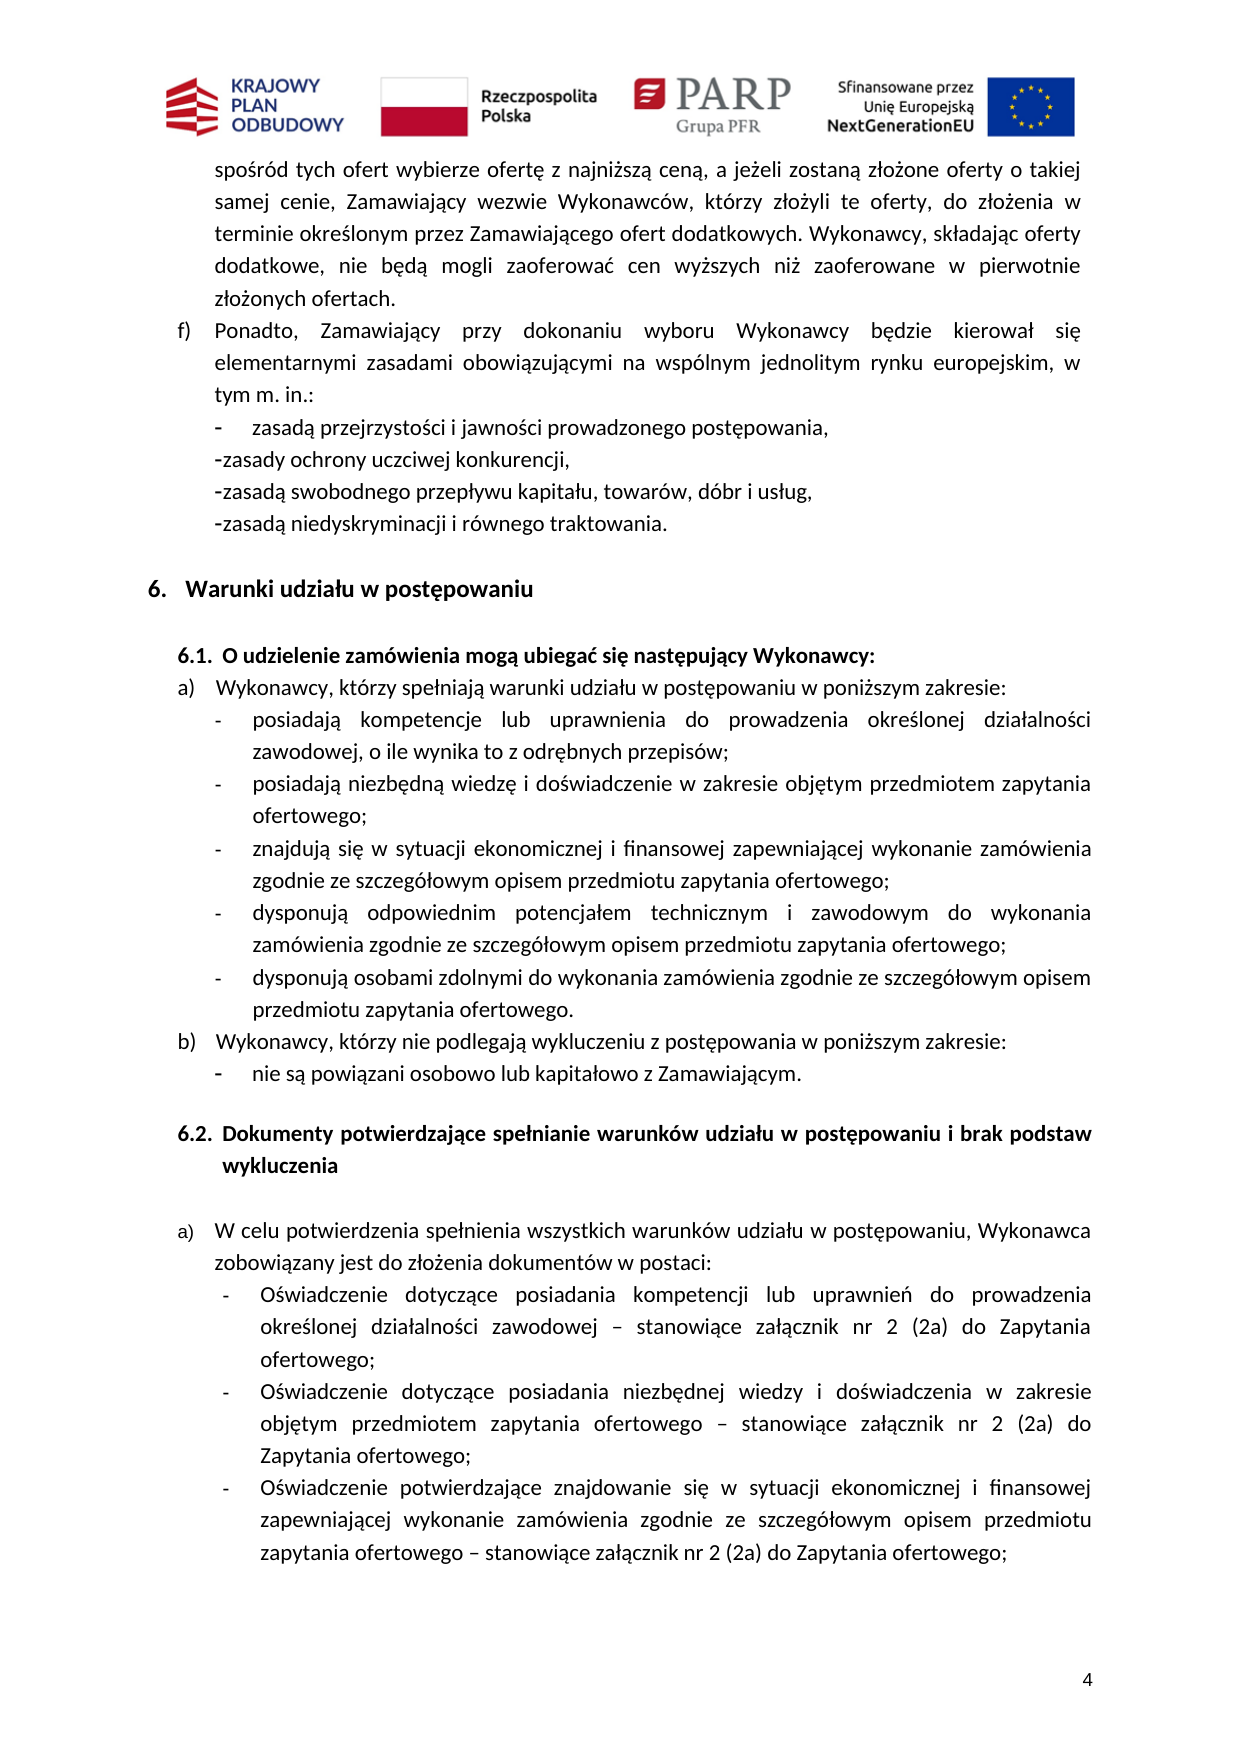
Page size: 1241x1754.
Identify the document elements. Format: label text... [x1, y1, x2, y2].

list Oświadczenie dotyczące posiadania kompetencji lub uprawnień do prowadzenia określonej działalności zawodowej – stanowiące załącznik nr 2 (2a) do Zapytania ofertowego; [223, 1280, 1093, 1373]
list Oświadczenie dotyczące posiadania niezbędnej wiedzy i doświadczenia w zakresie objętym przedmiotem zapytania ofertowego – stanowiące załącznik nr 2 (2a) do Zapytania ofertowego; [223, 1377, 1093, 1469]
list zasadą swobodnego przepływu kapitału, towarów, dóbr i usług, [214, 477, 1093, 505]
list Oświadczenie potwierdzające znajdowanie się w sytuacji ekonomicznej i finansowej zapewniającej wykonanie zamówienia zgodnie ze szczegółowym opisem przedmiotu zapytania ofertowego – stanowiące załącznik nr 2 (2a) do Zapytania ofertowego; [223, 1473, 1093, 1566]
list Warunki udziału w postępowaniu [148, 573, 1093, 604]
list O udzielenie zamówienia mogą ubiegać się następujący Wykonawcy: [177, 641, 1093, 669]
list posiadają kompetencje lub uprawnienia do prowadzenia określonej działalności zawodowej, o ile wynika to z odrębnych przepisów; [215, 705, 1093, 765]
list zasadą niedyskryminacji i równego traktowania. [214, 509, 1093, 537]
list Wykonawcy, którzy spełniają warunki udziału w postępowaniu w poniższym zakresie: [177, 673, 1093, 701]
list znajdują się w sytuacji ekonomicznej i finansowej zapewniającej wykonanie zamówienia zgodnie ze szczegółowym opisem przedmiotu zapytania ofertowego; [215, 834, 1093, 894]
list Ponadto, Zamawiający przy dokonaniu wyboru Wykonawcy będzie kierował się elementarnymi zasadami obowiązującymi na wspólnym jednolitym rynku europejskim, w tym m. in.: [177, 316, 1082, 408]
picture [147, 59, 1093, 156]
list Dokumenty potwierdzające spełnianie warunków udziału w postępowaniu i brak podstaw wykluczenia [177, 1119, 1093, 1179]
list zasadą przejrzystości i jawności prowadzonego postępowania, [214, 413, 1082, 441]
list Wykonawcy, którzy nie podlegają wykluczeniu z postępowania w poniższym zakresie: [177, 1027, 1093, 1055]
list zasady ochrony uczciwej konkurencji, [214, 445, 1093, 473]
list nie są powiązani osobowo lub kapitałowo z Zamawiającym. [214, 1059, 1093, 1087]
list dysponują osobami zdolnymi do wykonania zamówienia zgodnie ze szczegółowym opisem przedmiotu zapytania ofertowego. [215, 963, 1093, 1023]
list W celu potwierdzenia spełnienia wszystkich warunków udziału w postępowaniu, Wykonawca zobowiązany jest do złożenia dokumentów w postaci: [177, 1216, 1093, 1276]
list dysponują odpowiednim potencjałem technicznym i zawodowym do wykonania zamówienia zgodnie ze szczegółowym opisem przedmiotu zapytania ofertowego; [215, 898, 1093, 958]
list posiadają niezbędną wiedzę i doświadczenie w zakresie objętym przedmiotem zapytania ofertowego; [215, 769, 1093, 830]
